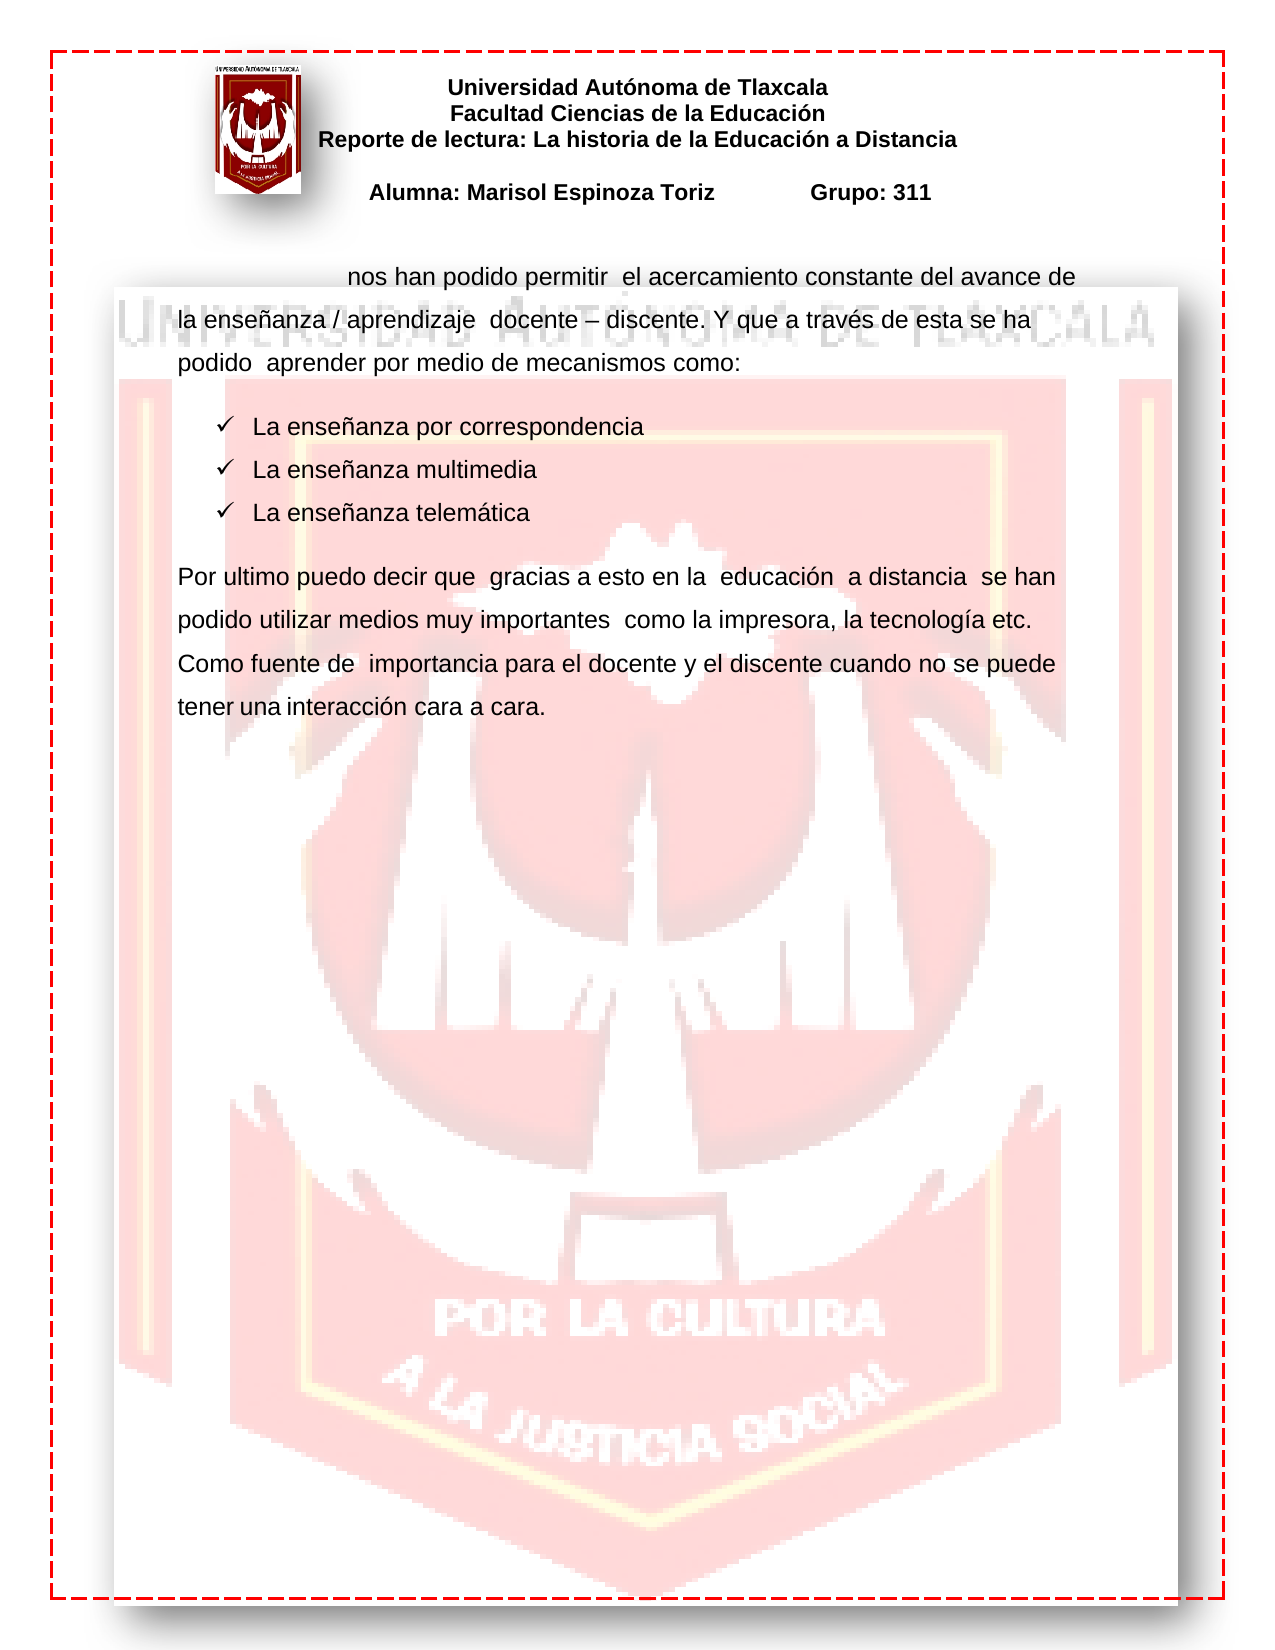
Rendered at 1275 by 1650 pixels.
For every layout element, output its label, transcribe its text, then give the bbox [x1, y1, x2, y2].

text Por ultimo puedo decir que gracias a esto en la educación a distancia se han podido utilizar medios muy importantes como la impresora, la tecnología etc. Como fuente de importancia para el docente y el discente cuando no se puede tener una interacción cara a cara. [177, 562, 1098, 721]
list La enseñanza telemática [215, 498, 1098, 527]
list La enseñanza multimedia [215, 455, 1098, 484]
picture [215, 65, 301, 194]
list La enseñanza por correspondencia [215, 412, 1098, 441]
